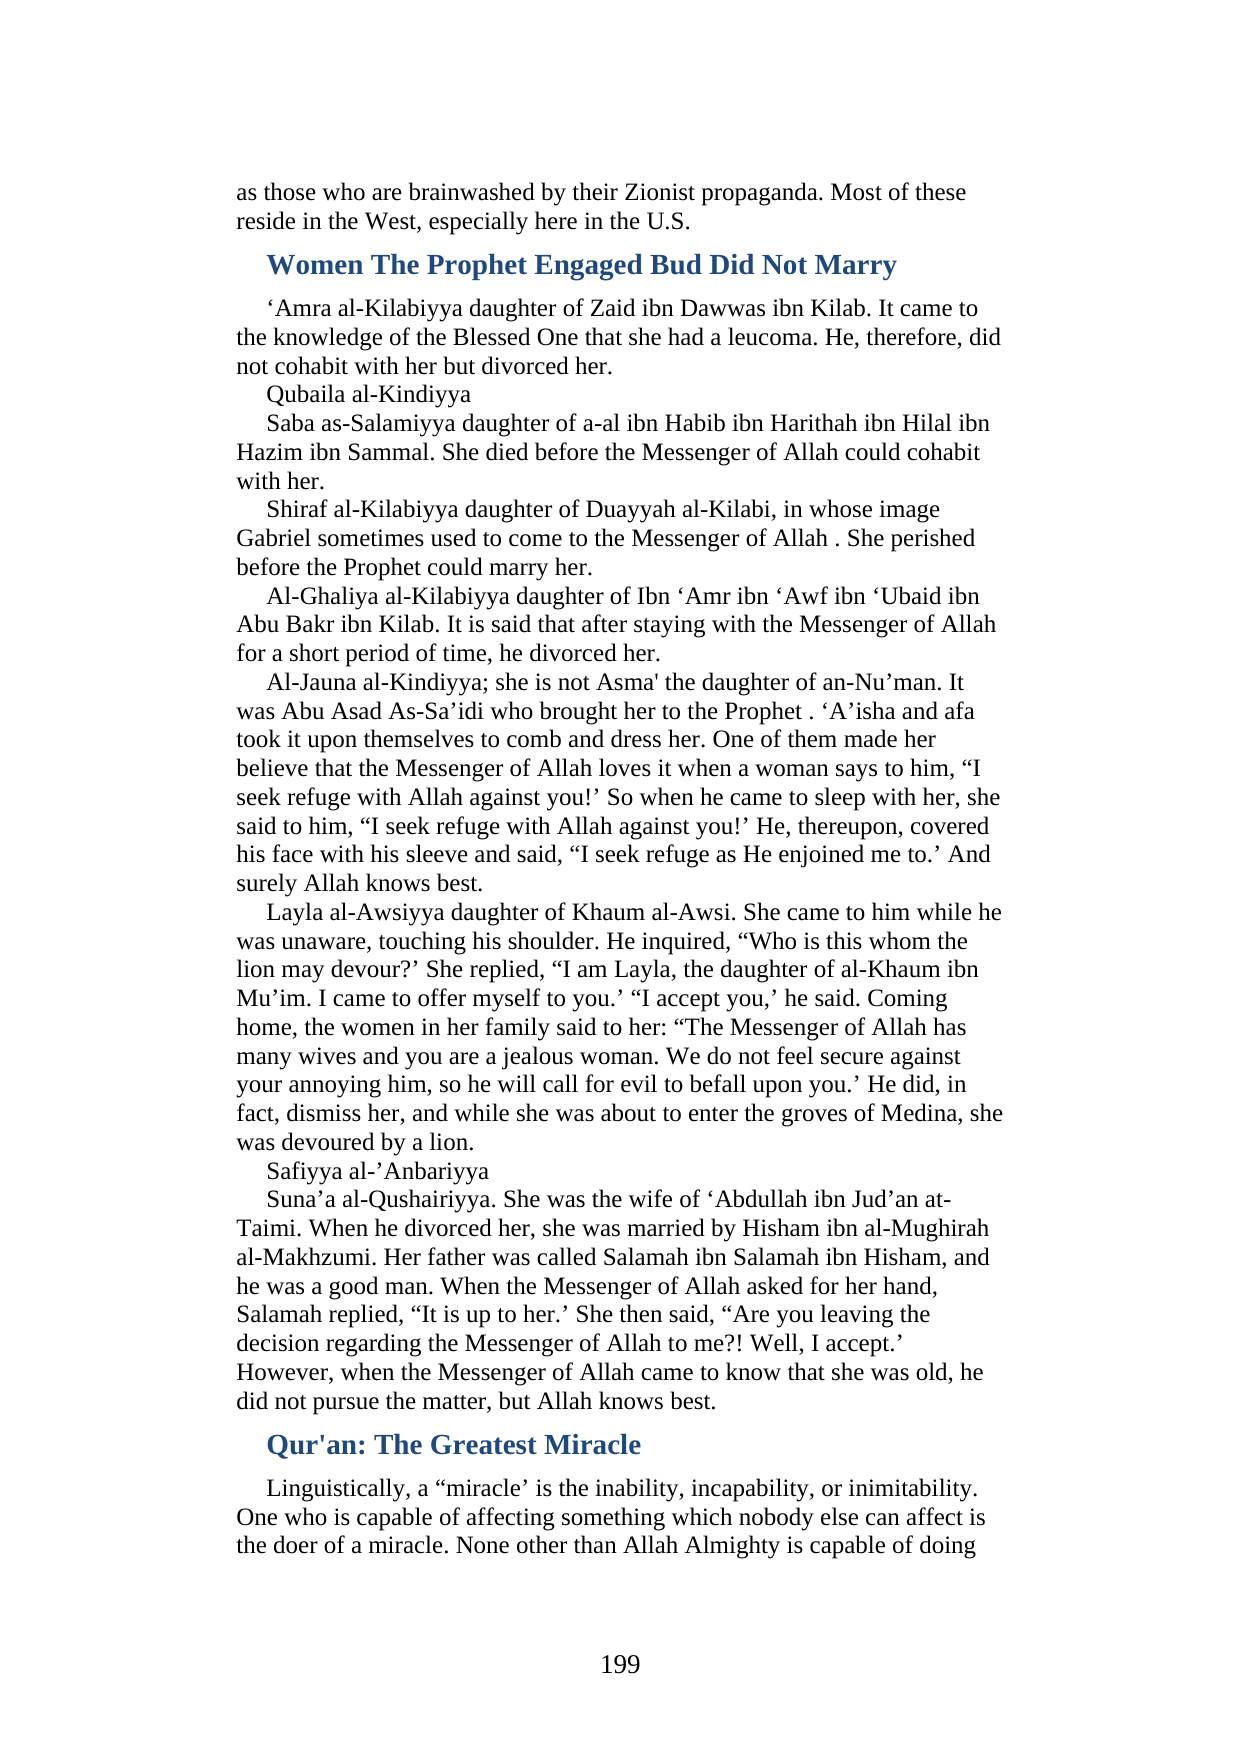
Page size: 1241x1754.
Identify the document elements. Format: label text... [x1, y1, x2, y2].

text Saba as-Salamiyya daughter of a-al ibn Habib ibn Harithah ibn Hilal ibn Hazim ibn Sammal. She died before the Messenger of Allah could cohabit with her. [236, 408, 1004, 494]
text Qubaila al-Kindiyya [236, 379, 1004, 408]
text Al-Jauna al-Kindiyya; she is not Asma' the daughter of an-Nu’man. It was Abu Asad As-Sa’idi who brought her to the Prophet . ‘A’isha and afa took it upon themselves to comb and dress her. One of them made her believe that the Messenger of Allah loves it when a woman says to him, “I seek refuge with Allah against you!’ So when he came to sleep with her, she said to him, “I seek refuge with Allah against you!’ He, thereupon, covered his face with his sleeve and said, “I seek refuge as He enjoined me to.’ And surely Allah knows best. [236, 667, 1004, 897]
text ‘Amra al-Kilabiyya daughter of Zaid ibn Dawwas ibn Kilab. It came to the knowledge of the Blessed One that she had a leucoma. He, therefore, did not cohabit with her but divorced her. [236, 293, 1004, 379]
text Shiraf al-Kilabiyya daughter of Duayyah al-Kilabi, in whose image Gabriel sometimes used to come to the Messenger of Allah . She perished before the Prophet could marry her. [236, 494, 1004, 581]
text Al-Ghaliya al-Kilabiyya daughter of Ibn ‘Amr ibn ‘Awf ibn ‘Ubaid ibn Abu Bakr ibn Kilab. It is said that after staying with the Messenger of Allah for a short period of time, he divorced her. [236, 581, 1004, 667]
text Layla al-Awsiyya daughter of Khaum al-Awsi. She came to him while he was unaware, touching his shoulder. He inquired, “Who is this whom the lion may devour?’ She replied, “I am Layla, the daughter of al-Khaum ibn Mu’im. I came to offer myself to you.’ “I accept you,’ he said. Coming home, the women in her family said to her: “The Messenger of Allah has many wives and you are a jealous woman. We do not feel secure against your annoying him, so he will call for evil to befall upon you.’ He did, in fact, dismiss her, and while she was about to enter the groves of Medina, she was devoured by a lion. [236, 897, 1004, 1156]
subtitle Qur'an: The Greatest Miracle [236, 1427, 1004, 1461]
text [236, 1473, 1004, 1559]
text Suna’a al-Qushairiyya. She was the wife of ‘Abdullah ibn Jud’an at-Taimi. When he divorced her, she was married by Hisham ibn al-Mughirah al-Makhzumi. Her father was called Salamah ibn Salamah ibn Hisham, and he was a good man. When the Messenger of Allah asked for her hand, Salamah replied, “It is up to her.’ She then said, “Are you leaving the decision regarding the Messenger of Allah to me?! Well, I accept.’ However, when the Messenger of Allah came to know that she was old, he did not pursue the matter, but Allah knows best. [236, 1184, 1004, 1414]
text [236, 177, 1004, 235]
subtitle Women The Prophet Engaged Bud Did Not Marry [236, 247, 1004, 281]
text Safiyya al-’Anbariyya [236, 1156, 1004, 1184]
